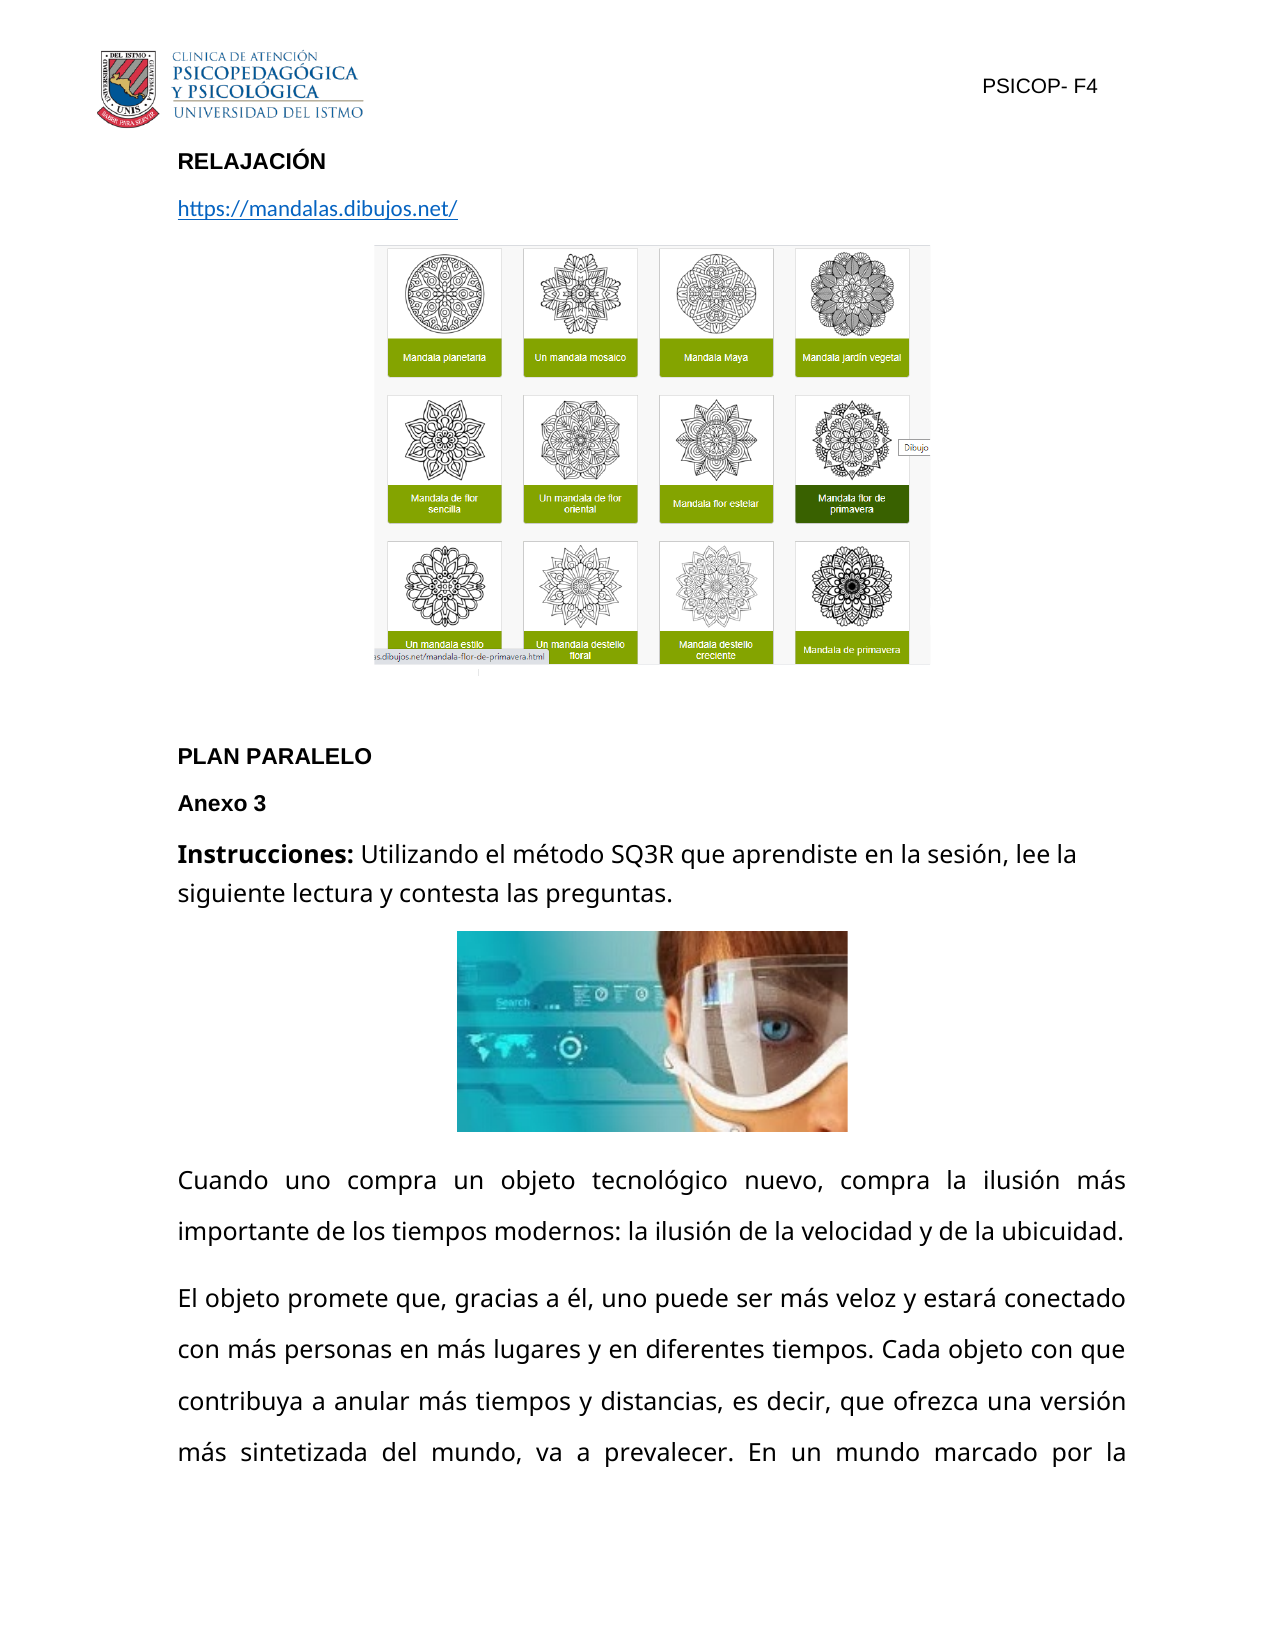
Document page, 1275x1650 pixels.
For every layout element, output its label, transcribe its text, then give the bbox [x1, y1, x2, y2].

text PLAN PARALELO [177, 743, 1127, 769]
text https://mandalas.dibujos.net/ [177, 194, 1127, 223]
text RELAJACIÓN [177, 148, 1127, 174]
text Anexo 3 [177, 790, 1127, 816]
text Instrucciones: Utilizando el método SQ3R que aprendiste en la sesión, lee la siguiente lectura y contesta las preguntas. [177, 837, 1127, 910]
picture [457, 931, 848, 1132]
picture [45, 21, 424, 163]
picture [374, 243, 931, 676]
text Cuando uno compra un objeto tecnológico nuevo, compra la ilusión más importante de los tiempos modernos: la ilusión de la velocidad y de la ubicuidad. [177, 1162, 1127, 1247]
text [177, 1281, 1127, 1468]
